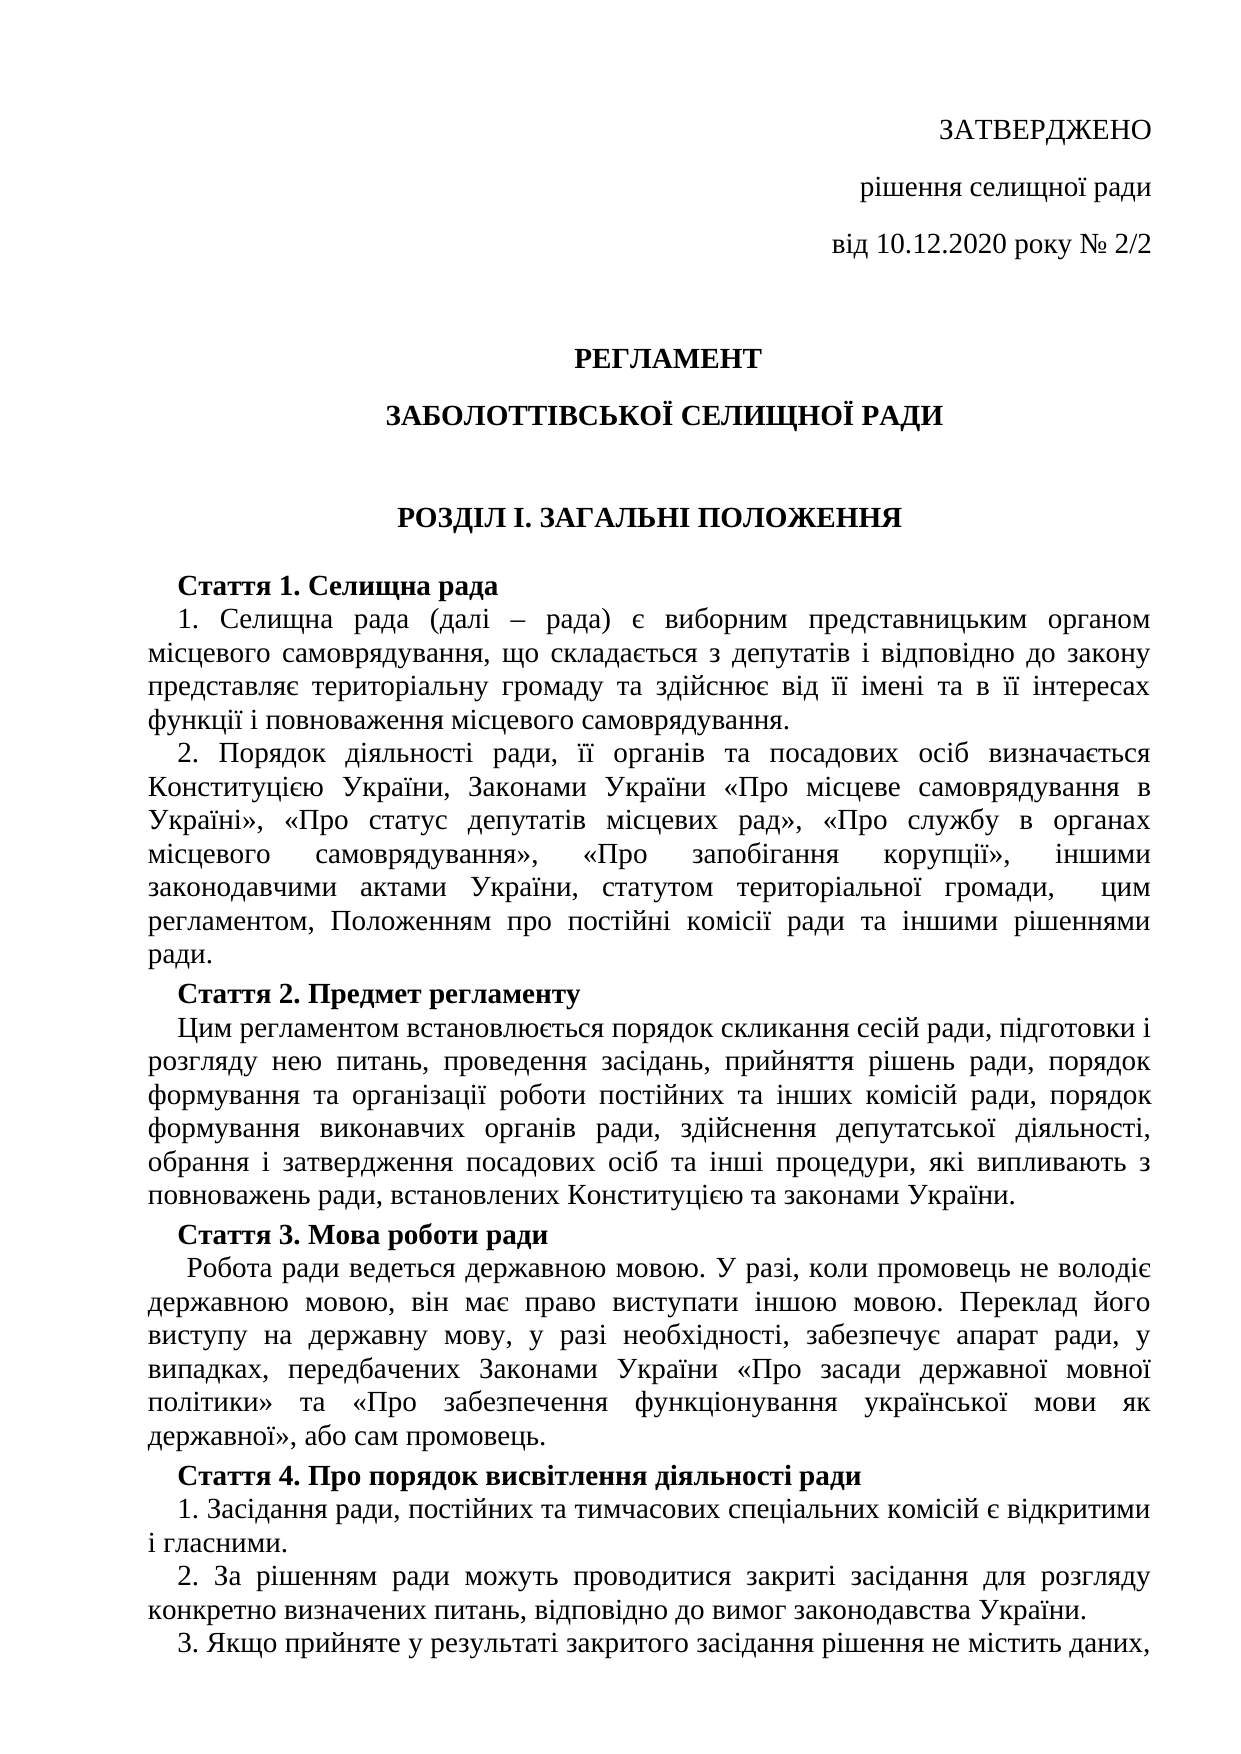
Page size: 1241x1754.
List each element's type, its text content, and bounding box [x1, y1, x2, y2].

text Стаття 1. Селищна рада [148, 568, 1152, 601]
text РОЗДІЛ І. ЗАГАЛЬНІ ПОЛОЖЕННЯ [148, 501, 1152, 534]
text ЗАБОЛОТТІВСЬКОЇ СЕЛИЩНОЇ ради [177, 398, 1152, 432]
text ЗАТВЕРДЖЕНО [177, 112, 1152, 146]
text 1. Засідання ради, постійних та тимчасових спеціальних комісій є відкритими і гласними. [148, 1491, 1152, 1558]
text Стаття 2. Предмет регламенту [177, 976, 1152, 1010]
text рішення селищної ради [177, 169, 1152, 203]
text Регламент [177, 341, 1152, 374]
text Робота ради ведеться державною мовою. У разі, коли промовець не володіє державною мовою, він має право виступати іншою мовою. Переклад його виступу на державну мову, у разі необхідності, забезпечує апарат ради, у випадках, передбачених Законами України «Про засади державної мовної політики» та «Про забезпечення функціонування української мови як державної», або сам промовець. [148, 1250, 1152, 1452]
text 2. За рішенням ради можуть проводитися закриті засідання для розгляду конкретно визначених питань, відповідно до вимог законодавства України. [148, 1558, 1152, 1625]
text від 10.12.2020 року № 2/2 [177, 227, 1152, 260]
text 1. Селищна рада (далі – рада) є виборним представницьким органом місцевого самоврядування, що складається з депутатів і відповідно до закону представляє територіальну громаду та здійснює від її імені та в її інтересах функції і повноваження місцевого самоврядування. [148, 601, 1152, 735]
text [148, 1625, 1152, 1659]
text Стаття 4. Про порядок висвітлення діяльності ради [177, 1458, 1152, 1491]
text 2. Порядок діяльності ради, її органів та посадових осіб визначається Конституцією України, Законами України «Про місцеве самоврядування в Україні», «Про статус депутатів місцевих рад», «Про службу в органах місцевого самоврядування», «Про запобігання корупції», іншими законодавчими актами України, статутом територіальної громади, цим регламентом, Положенням про постійні комісії ради та іншими рішеннями ради. [148, 735, 1152, 970]
text Стаття 3. Мова роботи ради [177, 1217, 1152, 1250]
text Цим регламентом встановлюється порядок скликання сесій ради, підготовки і розгляду нею питань, проведення засідань, прийняття рішень ради, порядок формування та організації роботи постійних та інших комісій ради, порядок формування виконавчих органів ради, здійснення депутатської діяльності, обрання і затвердження посадових осіб та інші процедури, які випливають з повноважень ради, встановлених Конституцією та законами України. [148, 1010, 1152, 1211]
